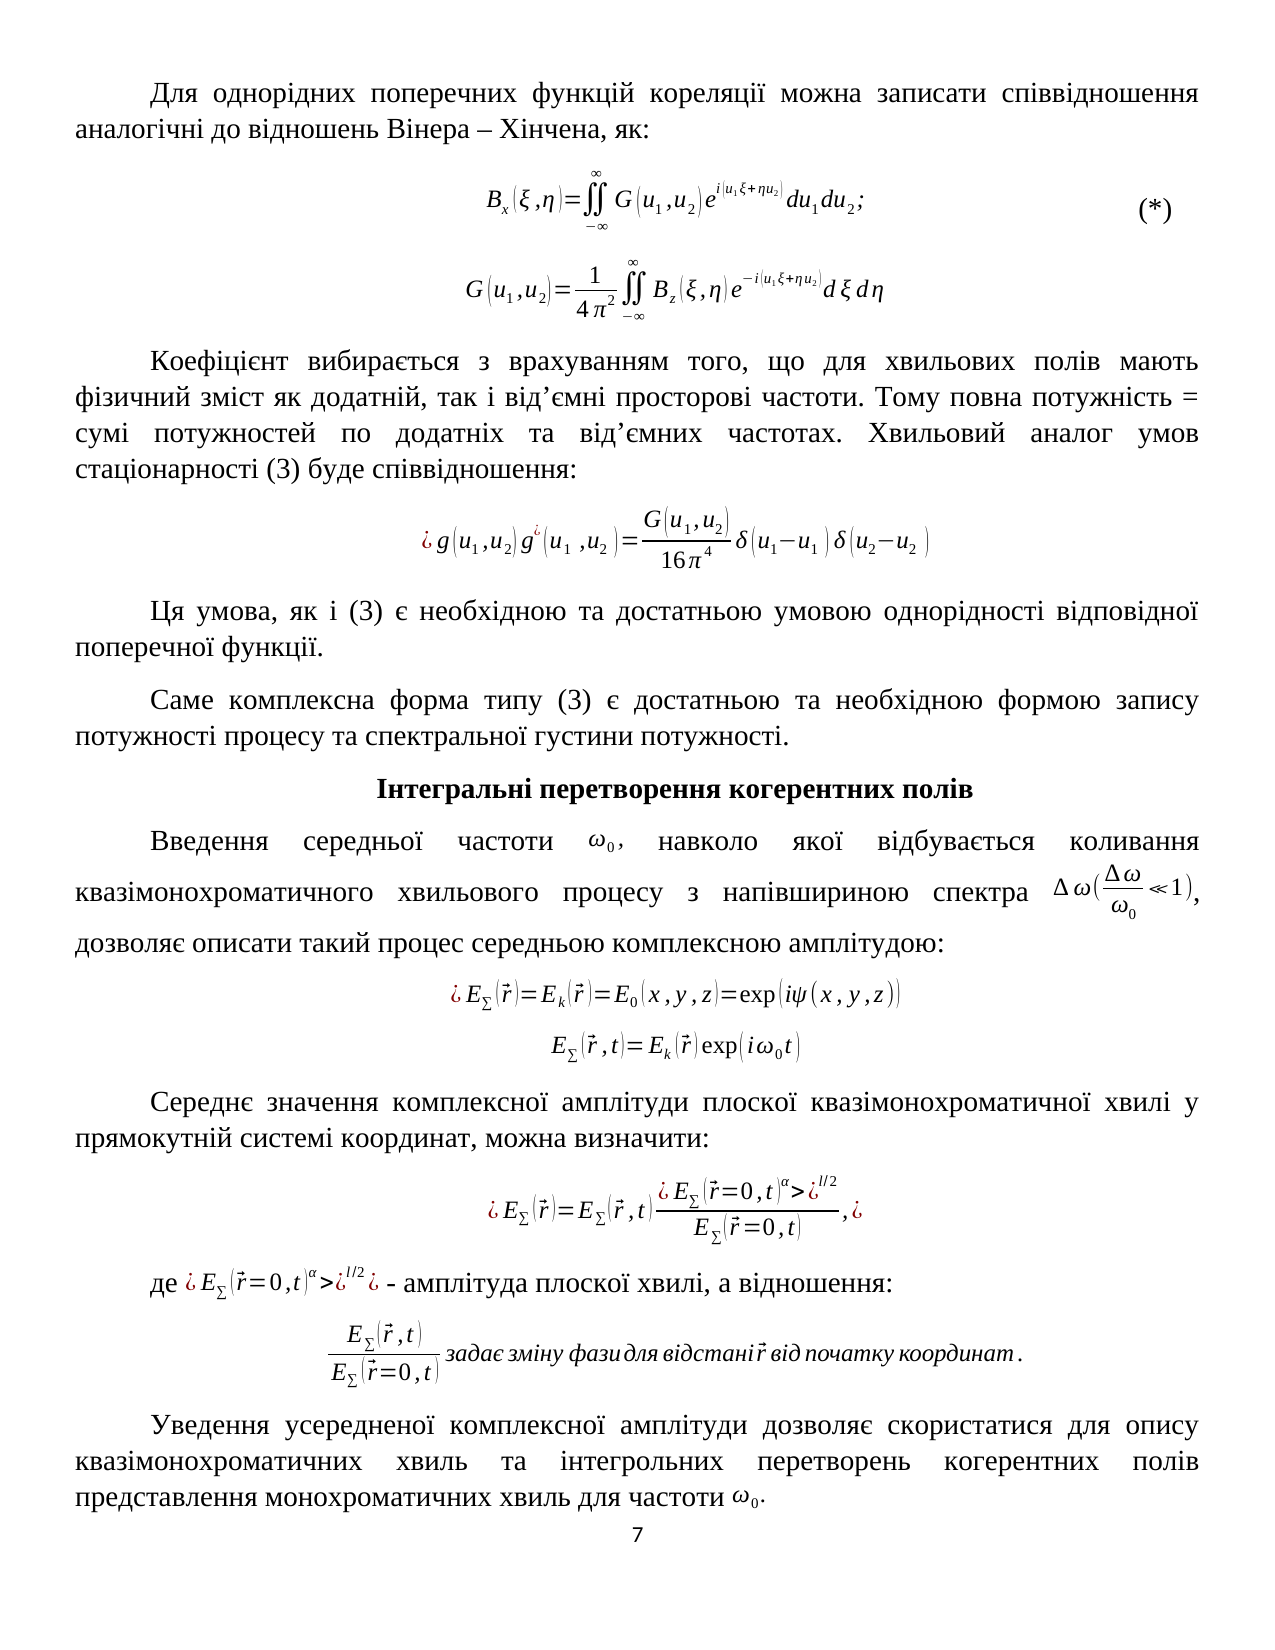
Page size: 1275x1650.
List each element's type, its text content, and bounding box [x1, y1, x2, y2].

text Коефіцієнт вибирається з врахуванням того, що для хвильових полів мають фізичний зміст як додатній, так і від’ємні просторові частоти. Тому повна потужність = сумі потужностей по додатніх та від’ємних частотах. Хвильовий аналог умов стаціонарності (3) буде співвідношення: [75, 343, 1200, 485]
text Уведення усередненої комплексної амплітуди дозволяє скористатися для опису квазімонохроматичних хвиль та інтегрольних перетворень когерентних полів представлення монохроматичних хвиль для частоти [75, 1407, 1200, 1513]
text Для однорідних поперечних функцій кореляції можна записати співвідношення аналогічні до відношень Вінера – Хінчена, як: [75, 75, 1200, 145]
text Інтегральні перетворення когерентних полів [75, 771, 1200, 804]
text де - амплітуда плоскої хвилі, а відношення: [75, 1264, 1200, 1300]
text Середнє значення комплексної амплітуди плоскої квазімонохроматичної хвилі у прямокутній системі координат, можна визначити: [75, 1084, 1200, 1153]
text Саме комплексна форма типу (3) є достатньою та необхідною формою запису потужності процесу та спектральної густини потужності. [75, 682, 1200, 751]
text Ця умова, як і (3) є необхідною та достатньою умовою однорідності відповідної поперечної функції. [75, 593, 1200, 662]
text Введення середньої частоти навколо якої відбувається коливання квазімонохроматичного хвильового процесу з напівшириною спектра , дозволяє описати такий процес середньою комплексною амплітудою: [75, 823, 1200, 958]
